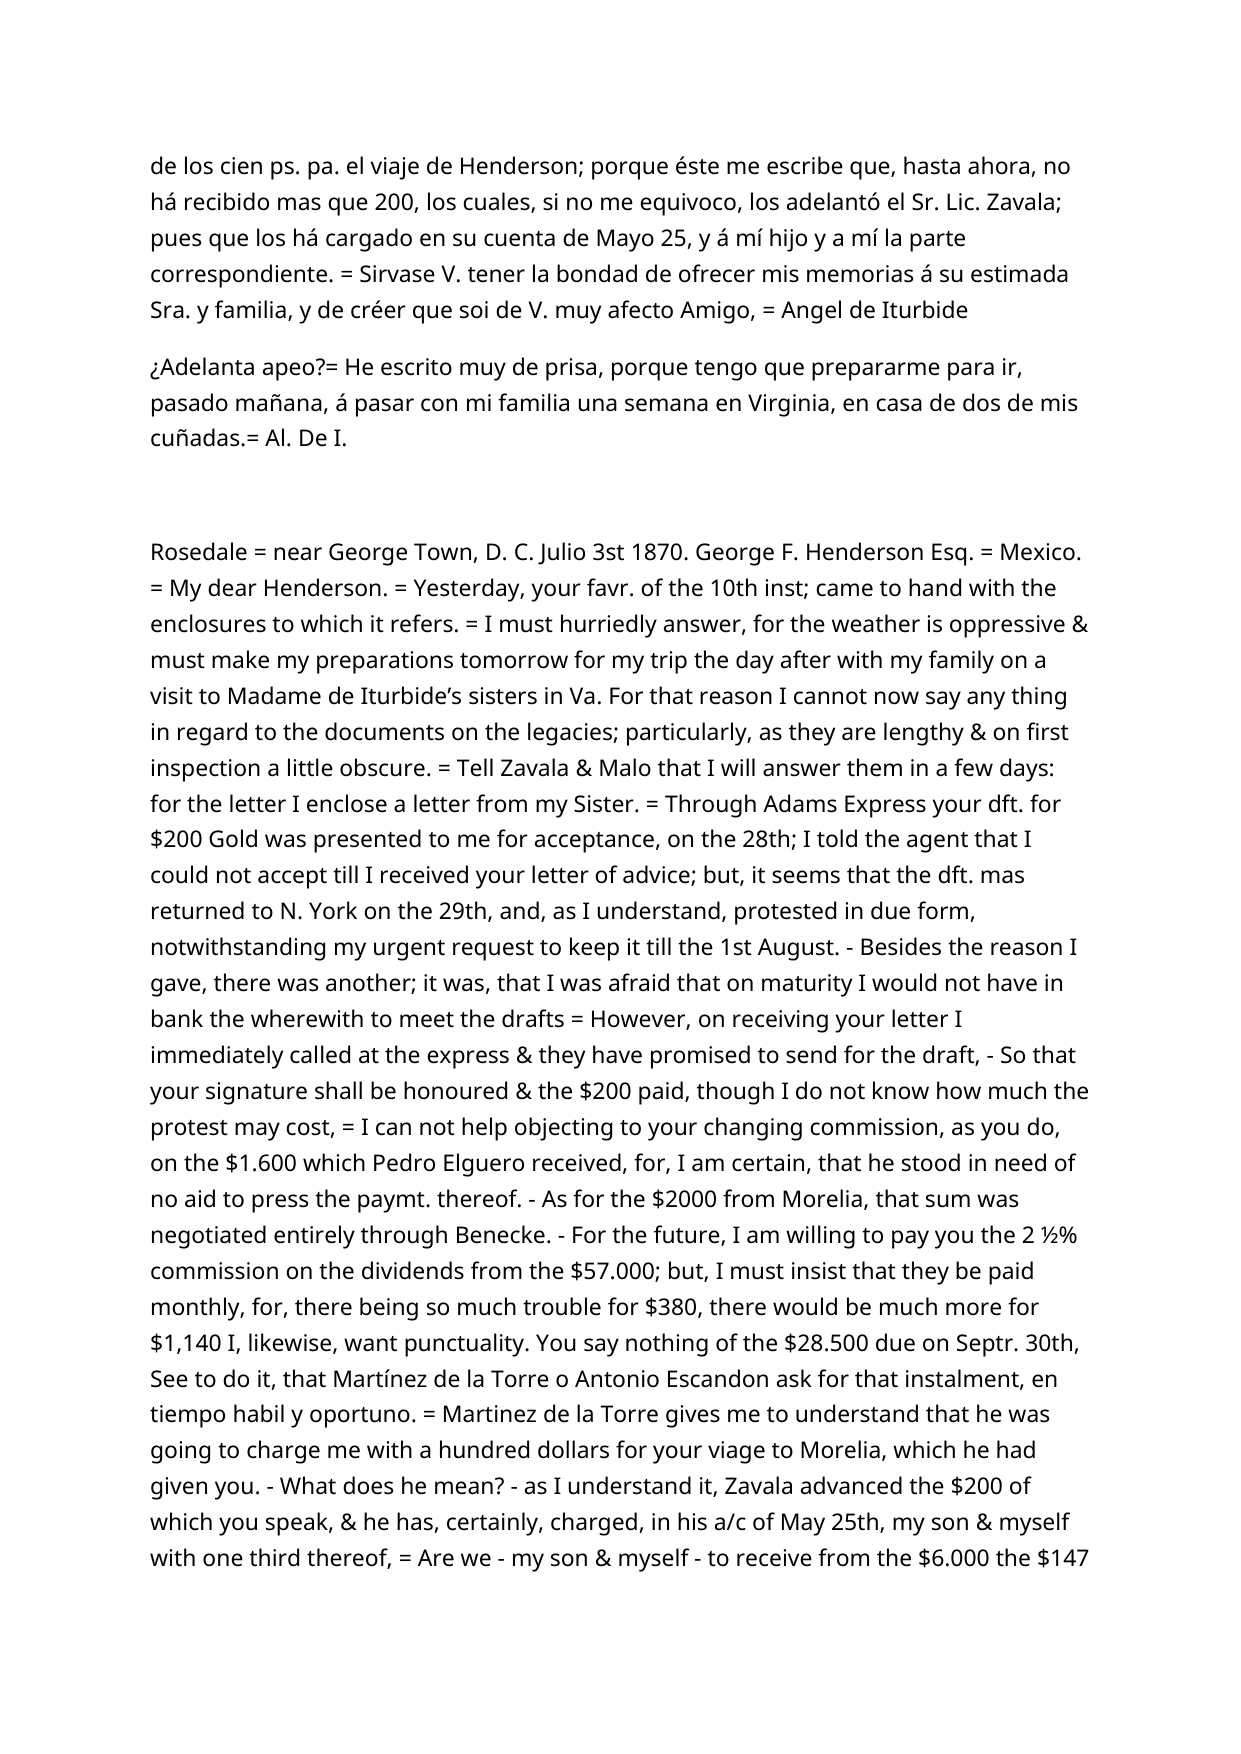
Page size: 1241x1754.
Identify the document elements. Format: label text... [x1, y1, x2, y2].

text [150, 536, 1090, 1573]
text ¿Adelanta apeo?= He escrito muy de prisa, porque tengo que prepararme para ir, pasado mañana, á pasar con mi familia una semana en Virginia, en casa de dos de mis cuñadas.= Al. De I. [150, 351, 1090, 454]
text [150, 150, 1090, 325]
